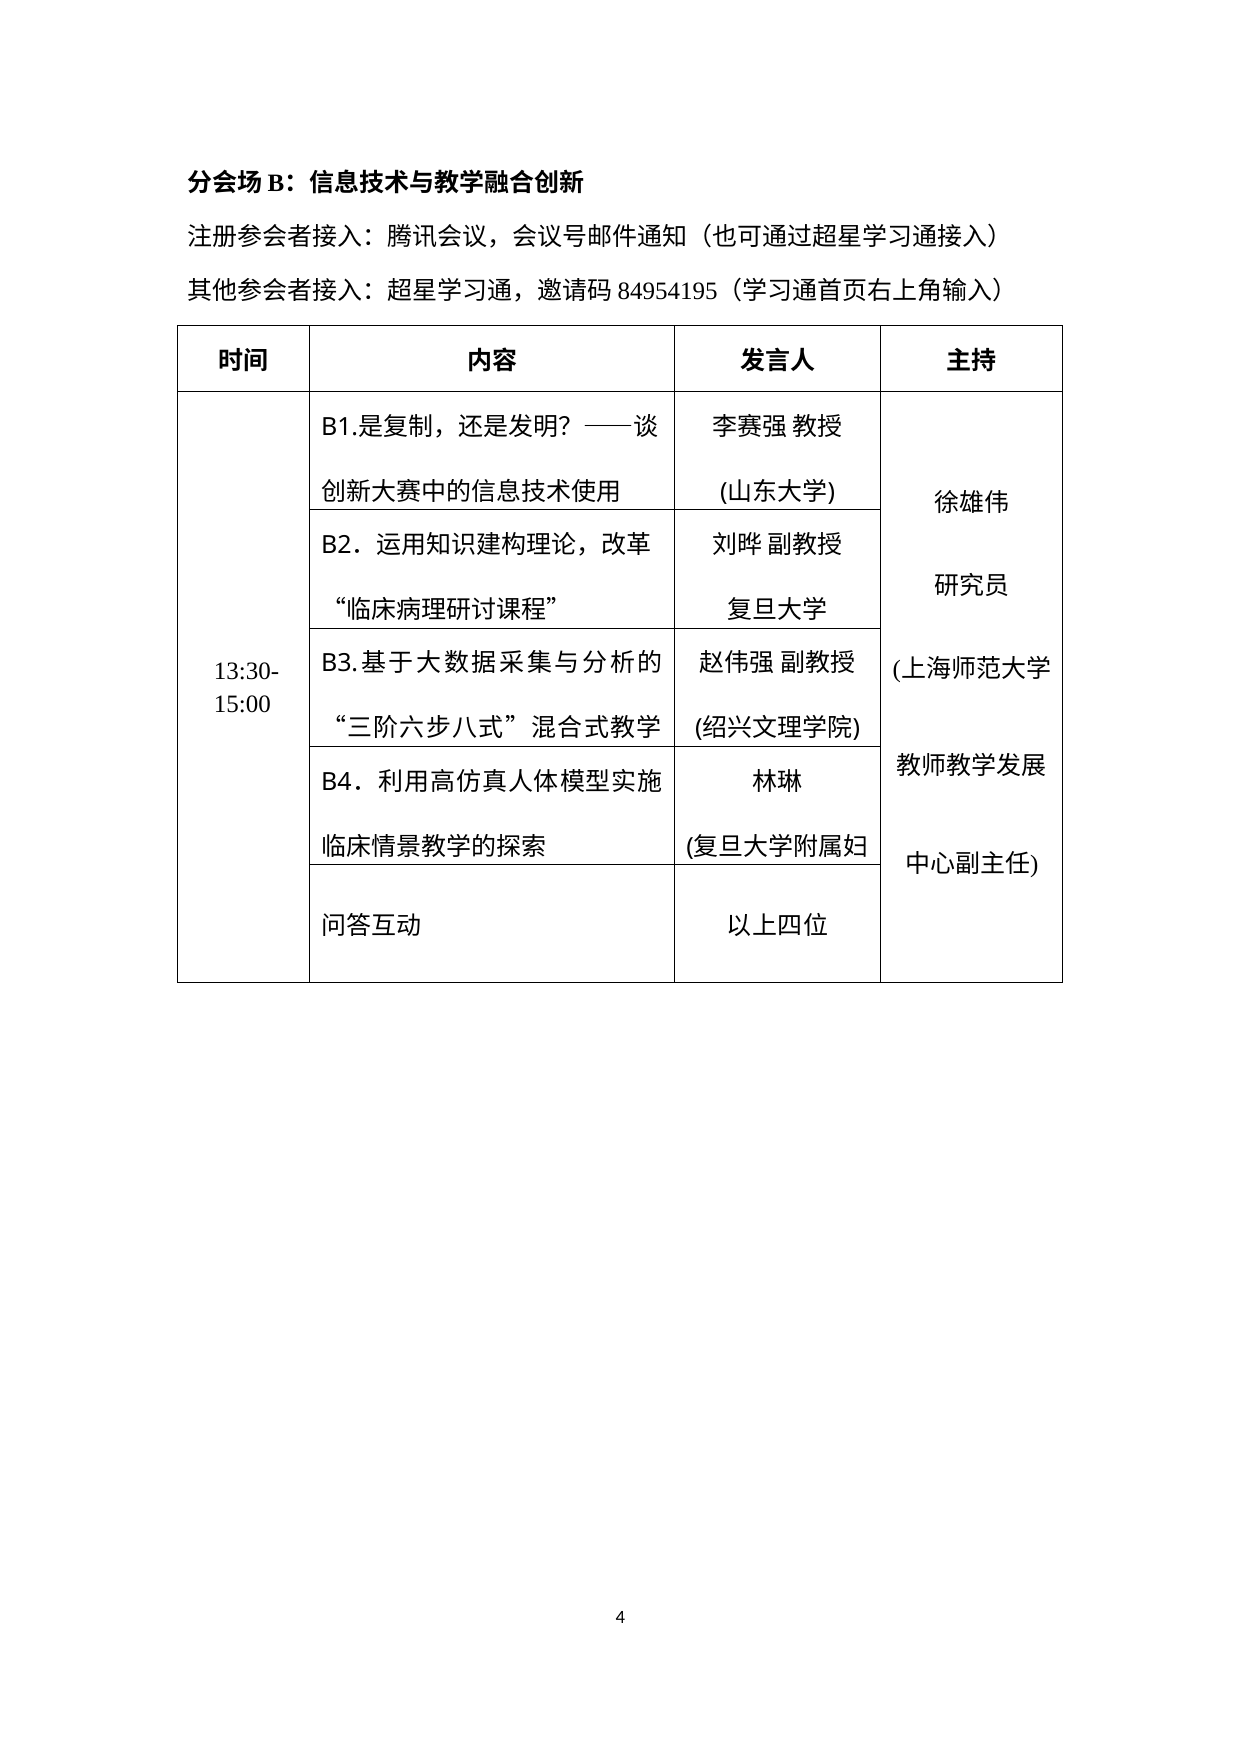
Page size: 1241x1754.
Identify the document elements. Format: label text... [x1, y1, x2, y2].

text 分会场B：信息技术与教学融合创新 [187, 162, 1053, 198]
table_cell 刘晔 副教授 复旦大学 [675, 510, 880, 627]
table_header 时间 [178, 326, 309, 391]
table_cell 13:30- 15:00 [178, 392, 309, 982]
table_cell B4．利用高仿真人体模型实施临床情景教学的探索 [310, 747, 674, 864]
table_cell 赵伟强 副教授 (绍兴文理学院) [675, 629, 880, 746]
table_cell 林琳 (复旦大学附属妇产科医院) [675, 747, 880, 864]
text 注册参会者接入：腾讯会议，会议号邮件通知（也可通过超星学习通接入） [187, 216, 1053, 253]
table_cell B2．运用知识建构理论，改革“临床病理研讨课程” [310, 510, 674, 627]
table_cell 徐雄伟 研究员 (上海师范大学教师教学发展中心副主任) [881, 392, 1062, 982]
text 其他参会者接入：超星学习通，邀请码84954195（学习通首页右上角输入） [187, 271, 1053, 307]
table_cell 李赛强 教授 (山东大学) [675, 392, 880, 509]
table_cell B1.是复制，还是发明？——谈创新大赛中的信息技术使用 [310, 392, 674, 509]
table_cell 问答互动 [310, 865, 674, 982]
table_header 发言人 [675, 326, 880, 391]
table_header 主持 [881, 326, 1062, 391]
table_cell B3.基于大数据采集与分析的“三阶六步八式”混合式教学创新设计与实践 [310, 629, 674, 746]
table_header 内容 [310, 326, 674, 391]
table_cell 以上四位 [675, 865, 880, 982]
